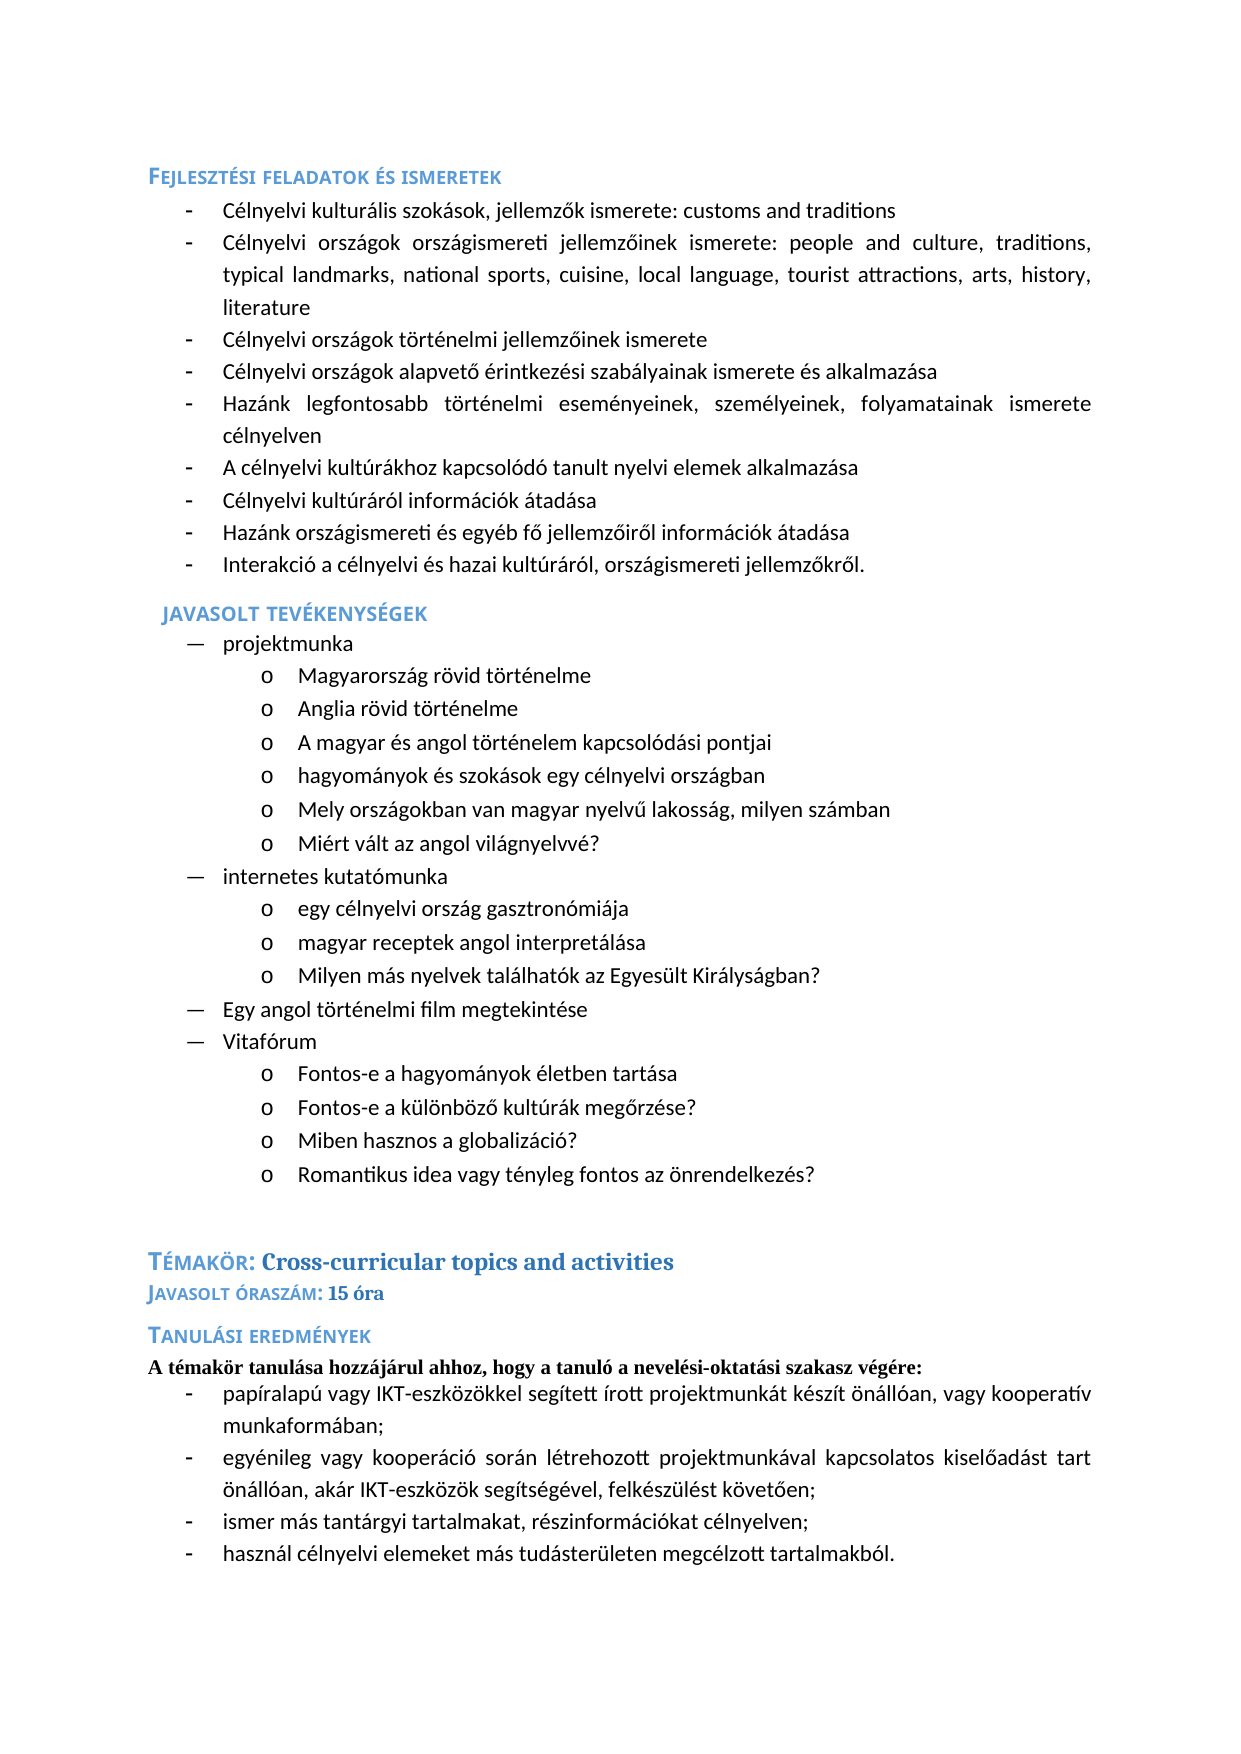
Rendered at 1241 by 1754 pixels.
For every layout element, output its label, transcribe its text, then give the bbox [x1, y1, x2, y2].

list Egy angol történelmi film megtekintése [185, 995, 1093, 1023]
list Hazánk országismereti és egyéb fő jellemzőiről információk átadása [185, 518, 1093, 546]
list A magyar és angol történelem kapcsolódási pontjai [260, 728, 1093, 757]
list magyar receptek angol interpretálása [260, 928, 1093, 957]
list Magyarország rövid történelme [260, 661, 1093, 690]
list Miben hasznos a globalizáció? [260, 1127, 1093, 1156]
subtitle Fejlesztési feladatok és ismeretek [148, 160, 1093, 191]
list Célnyelvi kulturális szokások, jellemzők ismerete: customs and traditions [185, 196, 1093, 224]
list Célnyelvi kultúráról információk átadása [185, 486, 1093, 514]
list Miért vált az angol világnyelvvé? [260, 829, 1093, 858]
text javasolt tevékenységek [162, 595, 1093, 629]
text A témakör tanulása hozzájárul ahhoz, hogy a tanuló a nevelési-oktatási szakasz végére: [148, 1354, 1093, 1379]
list egy célnyelvi ország gasztronómiája [260, 894, 1093, 924]
list projektmunka [185, 629, 1093, 657]
list Célnyelvi országok alapvető érintkezési szabályainak ismerete és alkalmazása [185, 357, 1093, 385]
text Témakör: Cross-curricular topics and activities [148, 1244, 1093, 1278]
list internetes kutatómunka [185, 862, 1093, 890]
list Romantikus idea vagy tényleg fontos az önrendelkezés? [260, 1160, 1093, 1189]
list A célnyelvi kultúrákhoz kapcsolódó tanult nyelvi elemek alkalmazása [185, 453, 1093, 482]
list Célnyelvi országok történelmi jellemzőinek ismerete [185, 325, 1093, 353]
list Interakció a célnyelvi és hazai kultúráról, országismereti jellemzőkről. [185, 550, 1093, 578]
list Célnyelvi országok országismereti jellemzőinek ismerete: people and culture, traditions, typical landmarks, national sports, cuisine, local language, tourist attractions, arts, history, literature [185, 228, 1093, 321]
list Fontos-e a különböző kultúrák megőrzése? [260, 1093, 1093, 1122]
list Hazánk legfontosabb történelmi eseményeinek, személyeinek, folyamatainak ismerete célnyelven [185, 389, 1093, 449]
list Mely országokban van magyar nyelvű lakosság, milyen számban [260, 795, 1093, 824]
list Anglia rövid történelme [260, 694, 1093, 724]
list hagyományok és szokások egy célnyelvi országban [260, 762, 1093, 791]
list egyénileg vagy kooperáció során létrehozott projektmunkával kapcsolatos kiselőadást tart önállóan, akár IKT-eszközök segítségével, felkészülést követően; [185, 1443, 1093, 1503]
list Fontos-e a hagyományok életben tartása [260, 1059, 1093, 1089]
list ismer más tantárgyi tartalmakat, részinformációkat célnyelven; [185, 1507, 1093, 1535]
text Javasolt óraszám: 15 óra [148, 1278, 1093, 1306]
subtitle Tanulási eredmények [148, 1319, 1093, 1350]
list papíralapú vagy IKT-eszközökkel segített írott projektmunkát készít önállóan, vagy kooperatív munkaformában; [185, 1379, 1093, 1439]
list Milyen más nyelvek találhatók az Egyesült Királyságban? [260, 962, 1093, 991]
list használ célnyelvi elemeket más tudásterületen megcélzott tartalmakból. [185, 1539, 1093, 1568]
list Vitafórum [185, 1027, 1093, 1055]
